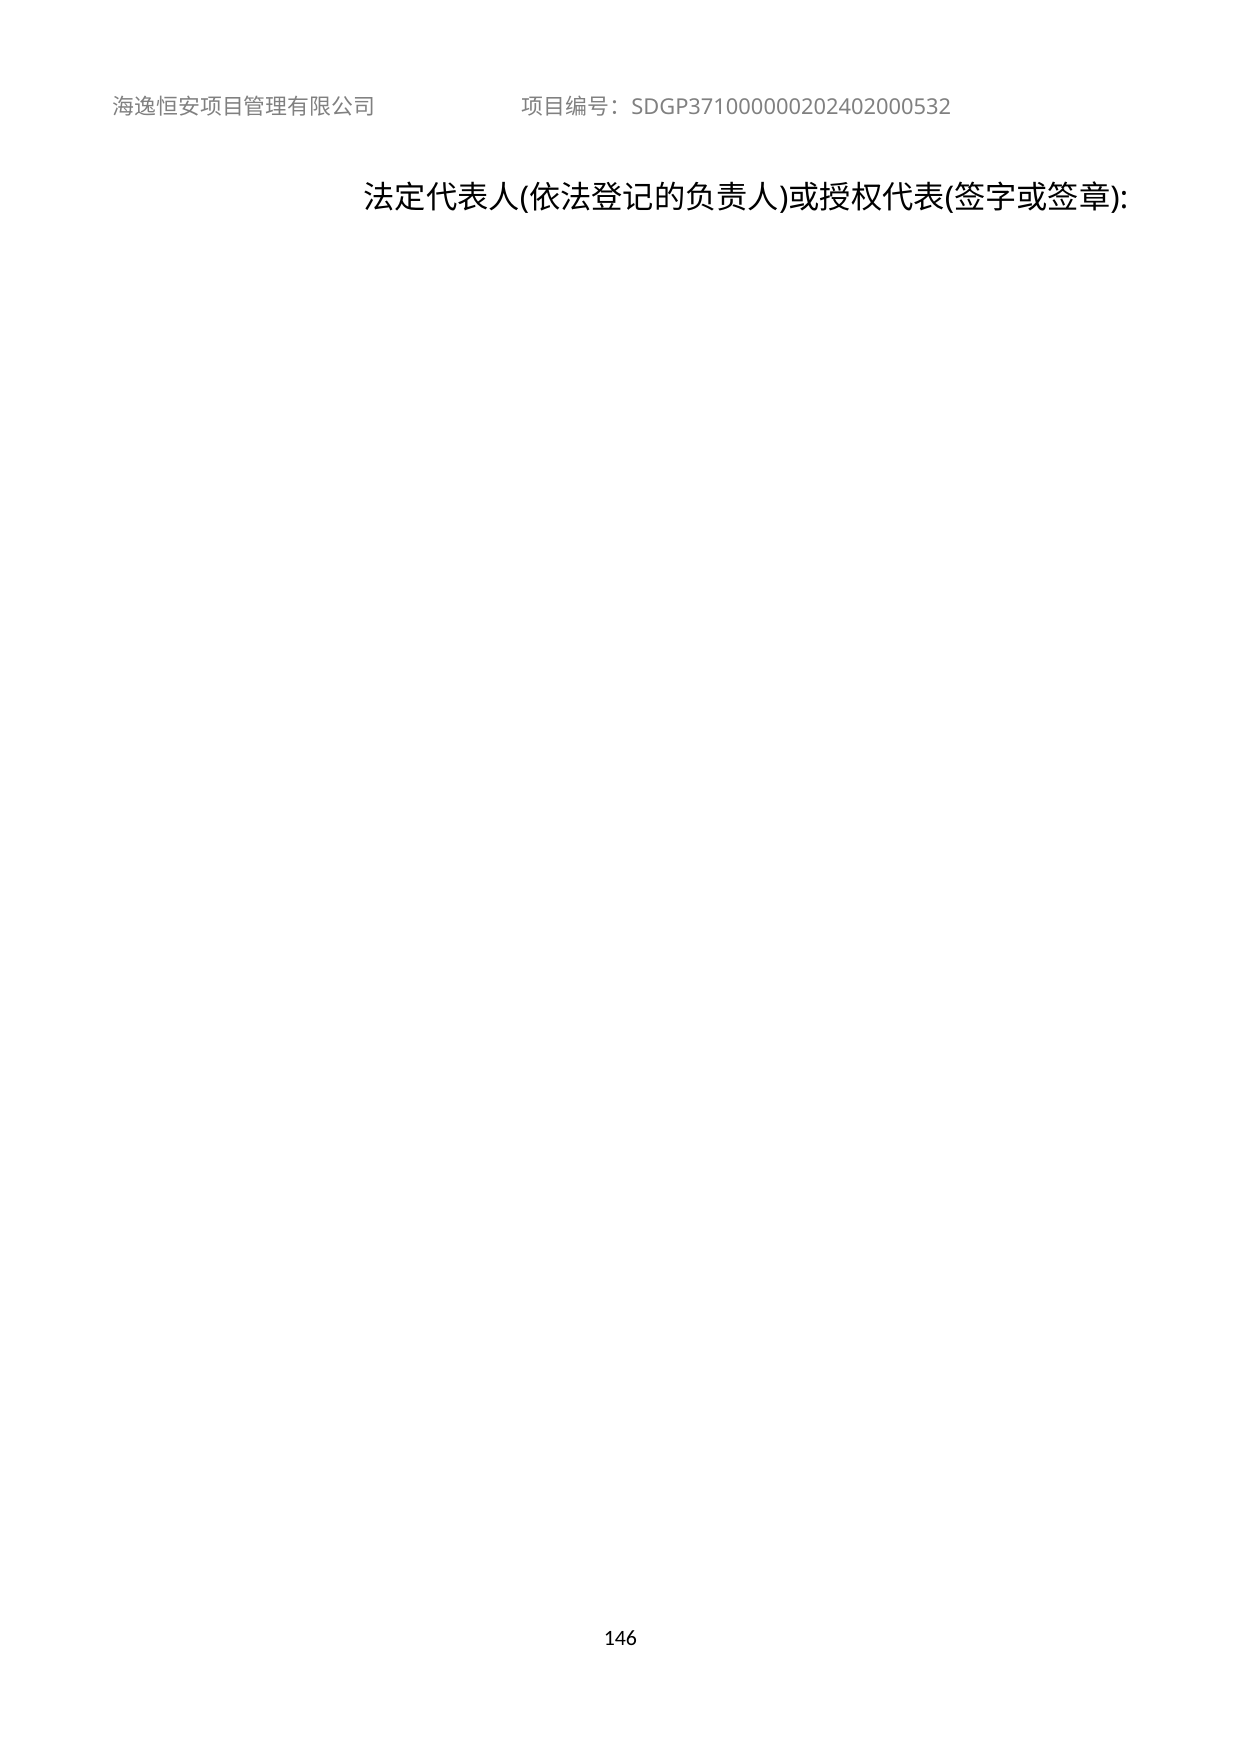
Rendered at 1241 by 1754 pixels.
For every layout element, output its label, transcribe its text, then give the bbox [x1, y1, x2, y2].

text 法定代表人(依法登记的负责人)或授权代表(签字或签章): [112, 162, 1128, 227]
